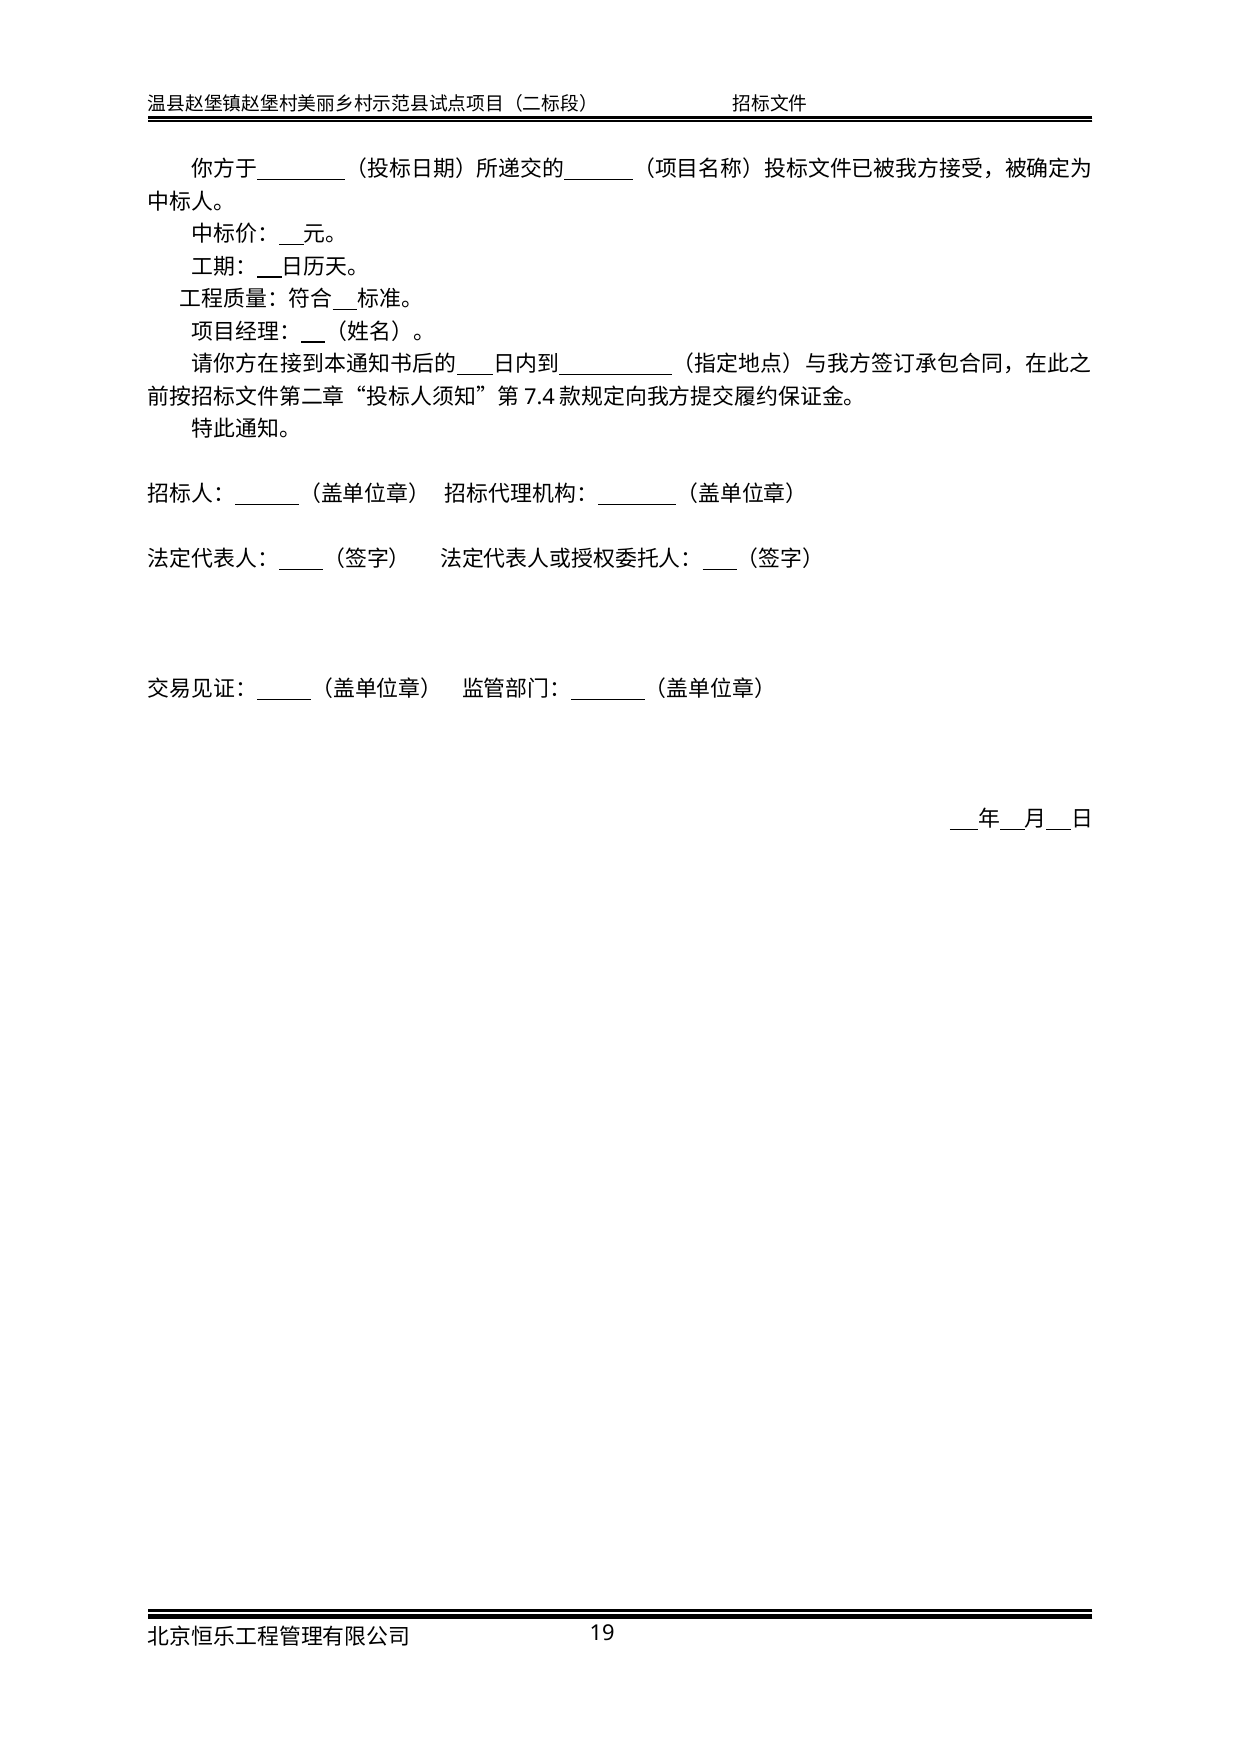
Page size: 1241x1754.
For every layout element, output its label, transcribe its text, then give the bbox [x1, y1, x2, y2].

text 法定代表人： （签字） 法定代表人或授权委托人： （签字） [148, 541, 1092, 573]
text 交易见证： （盖单位章） 监管部门： （盖单位章） [148, 671, 1092, 703]
text 项目经理： （姓名）。 [148, 313, 1092, 346]
text 招标人： （盖单位章） 招标代理机构： （盖单位章） [148, 476, 1092, 508]
text 你方于 （投标日期）所递交的 （项目名称）投标文件已被我方接受，被确定为中标人。 [148, 151, 1092, 216]
text 中标价： 元。 [148, 216, 1092, 248]
text 工程质量：符合 标准。 [148, 281, 1092, 313]
text 工期： 日历天。 [148, 248, 1092, 281]
text 特此通知。 [148, 411, 1092, 443]
text 年 月 日 [148, 801, 1092, 833]
text 请你方在接到本通知书后的 日内到 （指定地点）与我方签订承包合同，在此之前按招标文件第二章“投标人须知”第7.4款规定向我方提交履约保证金。 [148, 346, 1092, 411]
